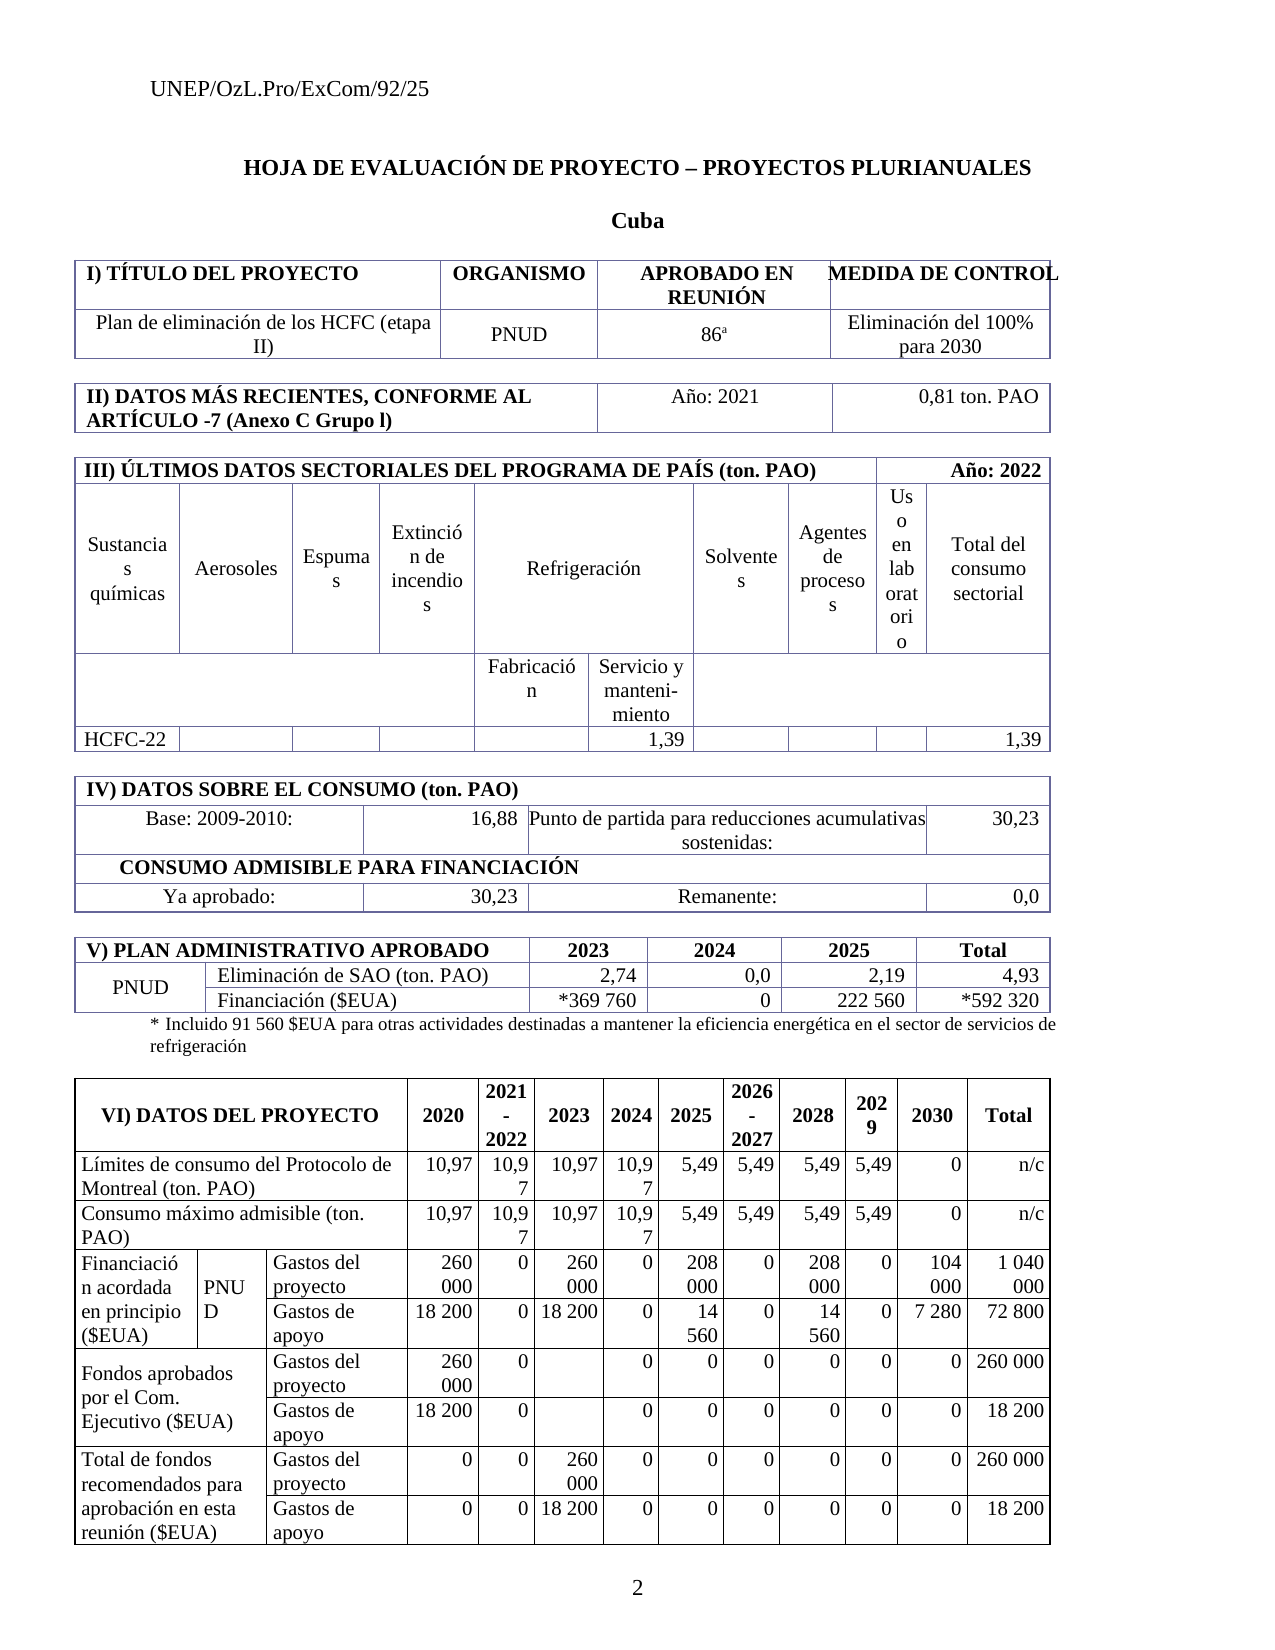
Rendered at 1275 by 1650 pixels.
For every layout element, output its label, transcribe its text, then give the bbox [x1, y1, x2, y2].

table_cell *592 320 [917, 988, 1049, 1012]
table_header Año: 2021 [598, 384, 832, 432]
table_cell 5,49 [780, 1152, 845, 1200]
table_cell 18 200 [535, 1496, 603, 1544]
table_cell 208 000 [780, 1250, 845, 1298]
table_cell 0,0 [927, 884, 1049, 911]
table_header 2021-2022 [479, 1079, 534, 1151]
table_cell 18 200 [968, 1398, 1049, 1446]
table_header 2025 [659, 1079, 723, 1151]
table_header 2028 [780, 1079, 845, 1151]
table_cell 18 200 [408, 1299, 478, 1347]
table_cell Ya aprobado: [76, 884, 363, 911]
table_header 2029 [846, 1079, 897, 1151]
table_cell 0,0 [648, 963, 781, 987]
table_cell 0 [408, 1447, 478, 1495]
table_cell Gastos de apoyo [267, 1496, 407, 1544]
table_cell 0 [780, 1398, 845, 1446]
table_cell 0 [479, 1447, 534, 1495]
table_header III) ÚLTIMOS DATOS SECTORIALES DEL PROGRAMA DE PAÍS (ton. PAO) [76, 458, 876, 483]
table_cell 0 [604, 1349, 658, 1397]
table_cell Gastos del proyecto [267, 1447, 407, 1495]
table_cell 0 [780, 1349, 845, 1397]
table_cell 0 [846, 1250, 897, 1298]
text HOJA DE EVALUACIÓN DE PROYECTO – PROYECTOS PLURIANUALES [150, 154, 1125, 180]
table_cell [380, 727, 474, 751]
table_header 2023 [530, 938, 647, 962]
table_cell 5,49 [846, 1201, 897, 1249]
table_cell 5,49 [780, 1201, 845, 1249]
table_header 2020 [408, 1079, 478, 1151]
table_cell Agentes de procesos [789, 484, 876, 653]
table_cell 222 560 [782, 988, 916, 1012]
table_cell Financiación acordada en principio ($EUA) [76, 1250, 197, 1347]
table_cell 2,74 [530, 963, 647, 987]
table_cell Fabricación [475, 654, 588, 726]
table_cell [694, 654, 1049, 726]
table_cell 0 [479, 1250, 534, 1298]
table_cell [76, 654, 474, 726]
table_cell Extinción de incendios [380, 484, 474, 653]
table_cell 18 200 [408, 1398, 478, 1446]
table_cell Refrigeración [475, 484, 693, 653]
table_cell 30,23 [364, 884, 528, 911]
table_cell n/c [968, 1201, 1049, 1249]
table_header VI) DATOS DEL PROYECTO [76, 1079, 407, 1151]
table_header 2023 [535, 1079, 603, 1151]
table_cell 72 800 [968, 1299, 1049, 1347]
table_cell 0 [724, 1447, 779, 1495]
table_cell Total de fondos recomendados para aprobación en esta reunión ($EUA) [76, 1447, 266, 1544]
table_header MEDIDA DE CONTROL [831, 261, 1049, 309]
table_cell 0 [846, 1398, 897, 1446]
table_cell 10,97 [604, 1152, 658, 1200]
table_cell 14 560 [780, 1299, 845, 1347]
table_cell 260 000 [408, 1250, 478, 1298]
table_header 2024 [604, 1079, 658, 1151]
table_cell [475, 727, 588, 751]
text Cuba [150, 207, 1125, 233]
table_header 2030 [898, 1079, 967, 1151]
table_cell Fondos aprobados por el Com. Ejecutivo ($EUA) [76, 1349, 266, 1446]
table_cell Sustancias químicas [76, 484, 179, 653]
table_cell 5,49 [846, 1152, 897, 1200]
table_cell 4,93 [917, 963, 1049, 987]
table_cell Consumo máximo admisible (ton. PAO) [76, 1201, 407, 1249]
table_cell [180, 727, 292, 751]
table_cell PNUD [76, 963, 205, 1012]
table_cell 10,97 [604, 1201, 658, 1249]
table_cell 0 [846, 1447, 897, 1495]
table_cell 0 [479, 1299, 534, 1347]
table_header V) PLAN ADMINISTRATIVO APROBADO [76, 938, 529, 962]
table_header Año: 2022 [877, 458, 1049, 483]
table_cell Uso en laboratorio [877, 484, 926, 653]
table_cell Punto de partida para reducciones acumulativas sostenidas: [529, 806, 926, 854]
table_cell 0 [724, 1398, 779, 1446]
table_cell 0 [724, 1496, 779, 1544]
table_cell 0 [479, 1496, 534, 1544]
table_cell 260 000 [535, 1250, 603, 1298]
table_cell Gastos del proyecto [267, 1250, 407, 1298]
table_cell [293, 727, 379, 751]
table_cell 0 [659, 1398, 723, 1446]
table_cell 0 [659, 1349, 723, 1397]
table_cell 0 [408, 1496, 478, 1544]
table_cell 5,49 [724, 1201, 779, 1249]
table_cell Remanente: [529, 884, 926, 911]
table_cell Solventes [694, 484, 788, 653]
table_cell 0 [724, 1349, 779, 1397]
table_cell 260 000 [535, 1447, 603, 1495]
table_cell Base: 2009-2010: [76, 806, 363, 854]
table_cell 0 [898, 1447, 967, 1495]
table_cell 0 [724, 1299, 779, 1347]
table_cell 260 000 [968, 1447, 1049, 1495]
table_cell PNUD [198, 1250, 266, 1347]
table_cell 260 000 [968, 1349, 1049, 1397]
table_cell PNUD [441, 310, 597, 358]
table_cell Total del consumo sectorial [927, 484, 1049, 653]
table_cell 7 280 [898, 1299, 967, 1347]
table_cell 10,97 [408, 1201, 478, 1249]
table_cell *369 760 [530, 988, 647, 1012]
table_header APROBADO EN REUNIÓN [598, 261, 830, 309]
table_cell 10,97 [408, 1152, 478, 1200]
table_cell 16,88 [364, 806, 528, 854]
table_cell 0 [898, 1496, 967, 1544]
table_cell 1,39 [927, 727, 1049, 751]
table_cell 0 [780, 1496, 845, 1544]
table_cell 0 [898, 1398, 967, 1446]
table_cell 5,49 [659, 1152, 723, 1200]
table_cell 5,49 [659, 1201, 723, 1249]
table_cell 10,97 [535, 1201, 603, 1249]
table_header I) TÍTULO DEL PROYECTO [76, 261, 440, 309]
table_cell Plan de eliminación de los HCFC (etapa II) [76, 310, 440, 358]
table_cell 1 040 000 [968, 1250, 1049, 1298]
table_cell 0 [479, 1398, 534, 1446]
table_cell 0 [604, 1299, 658, 1347]
table_cell 10,97 [479, 1152, 534, 1200]
table_cell 0 [659, 1447, 723, 1495]
table_cell Servicio y manteni- miento [589, 654, 693, 726]
table_cell Eliminación de SAO (ton. PAO) [206, 963, 529, 987]
table_header 0,81 ton. PAO [833, 384, 1049, 432]
table_header IV) DATOS SOBRE EL CONSUMO (ton. PAO) [76, 777, 1049, 805]
table_cell 0 [898, 1201, 967, 1249]
table_cell Espumas [293, 484, 379, 653]
table_cell CONSUMO ADMISIBLE PARA FINANCIACIÓN [76, 855, 1049, 883]
table_header 2025 [782, 938, 916, 962]
table_cell 18 200 [535, 1299, 603, 1347]
table_cell 10,97 [479, 1201, 534, 1249]
table_cell Gastos de apoyo [267, 1398, 407, 1446]
table_cell 1,39 [589, 727, 693, 751]
table_cell 0 [846, 1349, 897, 1397]
table_cell 18 200 [968, 1496, 1049, 1544]
table_cell 0 [604, 1496, 658, 1544]
table_header ORGANISMO [441, 261, 597, 309]
table_cell Límites de consumo del Protocolo de Montreal (ton. PAO) [76, 1152, 407, 1200]
table_cell Gastos de apoyo [267, 1299, 407, 1347]
table_cell 0 [604, 1447, 658, 1495]
table_cell 104 000 [898, 1250, 967, 1298]
table_cell Gastos del proyecto [267, 1349, 407, 1397]
table_cell 86a [598, 310, 830, 358]
table_cell 0 [846, 1496, 897, 1544]
table_cell n/c [968, 1152, 1049, 1200]
table_cell 0 [648, 988, 781, 1012]
table_cell 10,97 [535, 1152, 603, 1200]
table_cell 30,23 [927, 806, 1049, 854]
table_cell Eliminación del 100% para 2030 [831, 310, 1049, 358]
table_header 2024 [648, 938, 781, 962]
table_cell [877, 727, 926, 751]
table_cell 14 560 [659, 1299, 723, 1347]
table_cell 0 [898, 1152, 967, 1200]
table_cell [789, 727, 876, 751]
table_cell 0 [724, 1250, 779, 1298]
table_cell 5,49 [724, 1152, 779, 1200]
table_cell 0 [659, 1496, 723, 1544]
table_cell HCFC-22 [76, 727, 179, 751]
table_header 2026-2027 [724, 1079, 779, 1151]
table_cell 0 [846, 1299, 897, 1347]
table_cell 0 [479, 1349, 534, 1397]
table_cell 0 [898, 1349, 967, 1397]
table_cell 0 [604, 1398, 658, 1446]
table_cell [535, 1349, 603, 1397]
table_cell [535, 1398, 603, 1446]
table_cell 2,19 [782, 963, 916, 987]
table_cell [694, 727, 788, 751]
table_cell 0 [780, 1447, 845, 1495]
table_cell 0 [604, 1250, 658, 1298]
table_header Total [968, 1079, 1049, 1151]
table_header II) DATOS MÁS RECIENTES, CONFORME AL ARTÍCULO -7 (Anexo C Grupo l) [76, 384, 597, 432]
table_cell 208 000 [659, 1250, 723, 1298]
table_cell Aerosoles [180, 484, 292, 653]
table_header Total [917, 938, 1049, 962]
table_cell Financiación ($EUA) [206, 988, 529, 1012]
text * Incluido 91 560 $EUA para otras actividades destinadas a mantener la eficiencia energética en el sector de servicios de refrigeración [150, 1013, 1125, 1056]
table_cell 260 000 [408, 1349, 478, 1397]
